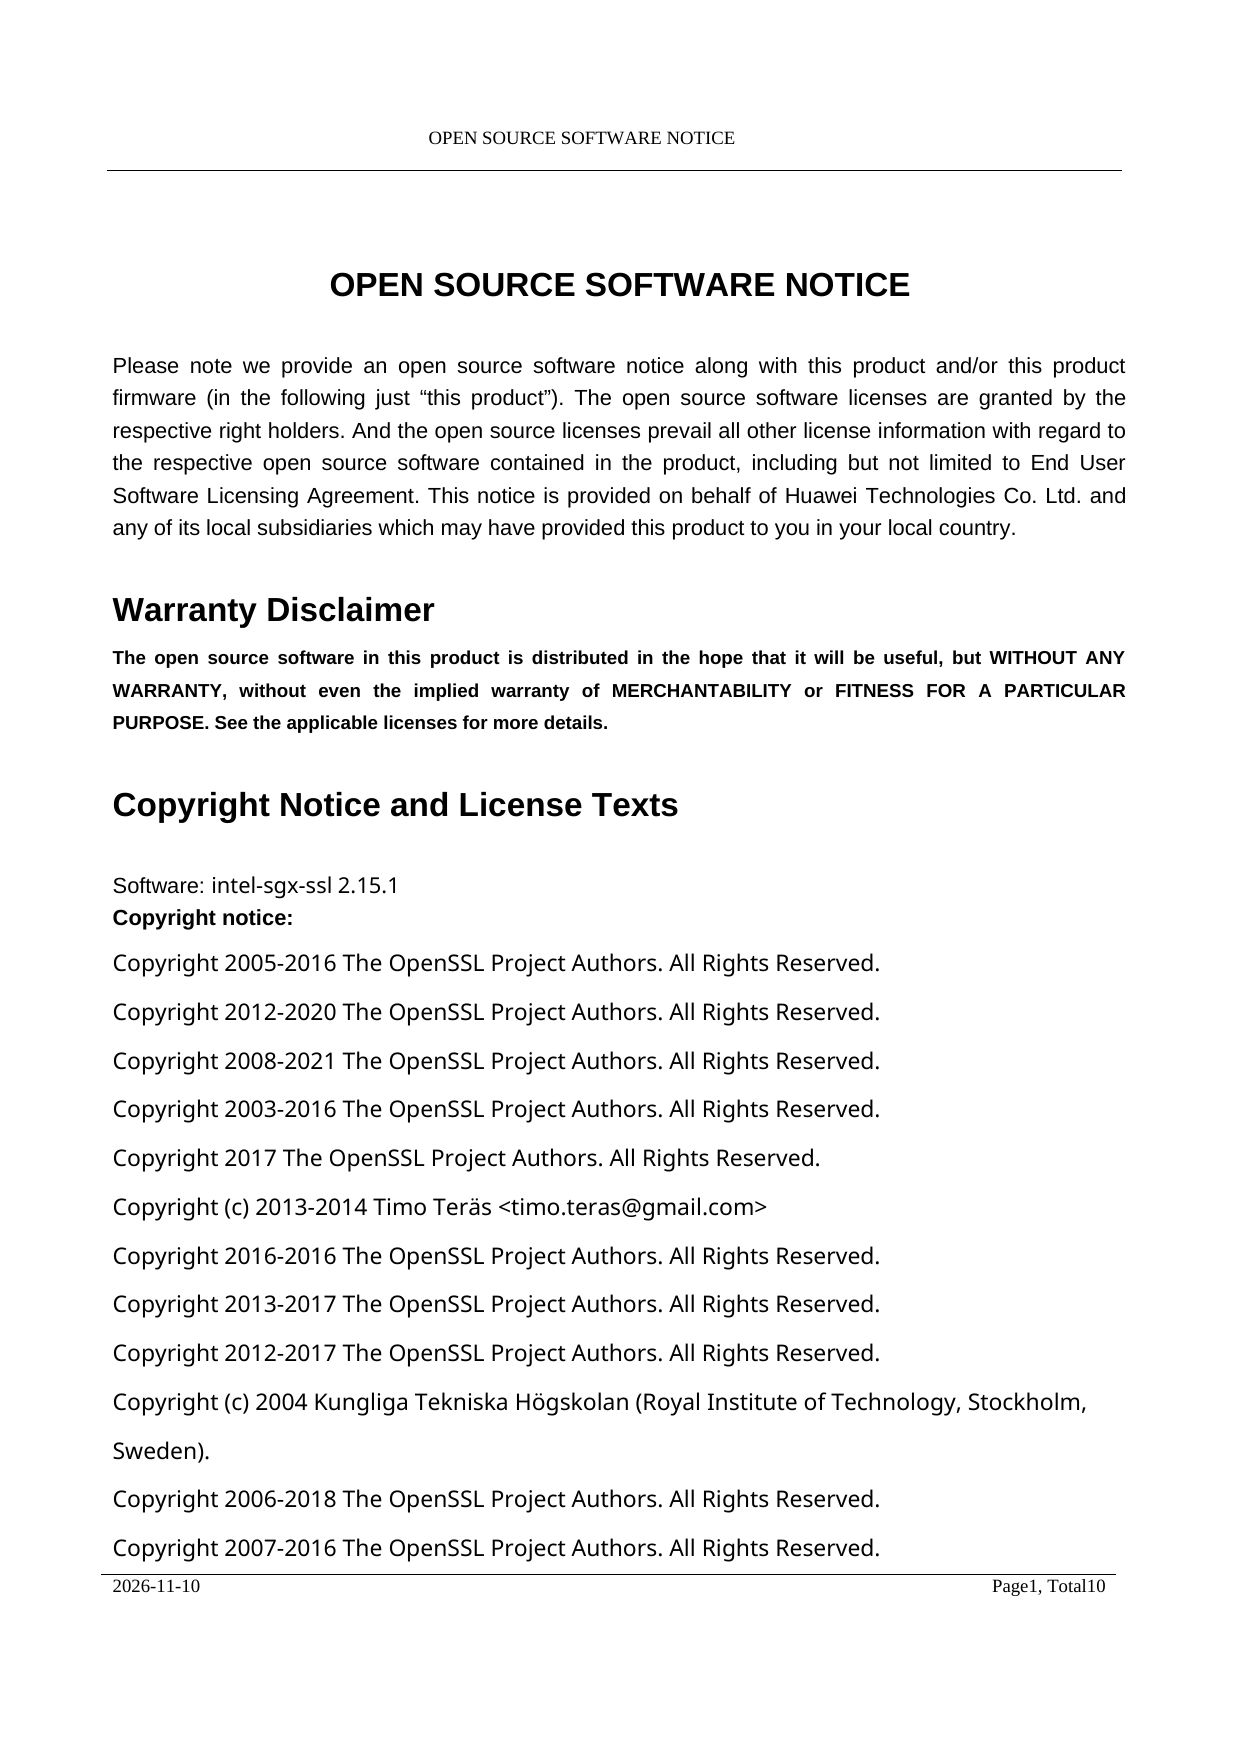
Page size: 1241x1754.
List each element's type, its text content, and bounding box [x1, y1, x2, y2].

text Please note we provide an open source software notice along with this product and/or this product firmware (in the following just “this product”). The open source software licenses are granted by the respective right holders. And the open source licenses prevail all other license information with regard to the respective open source software contained in the product, including but not limited to End User Software Licensing Agreement. This notice is provided on behalf of Huawei Technologies Co. Ltd. and any of its local subsidiaries which may have provided this product to you in your local country. [112, 349, 1128, 544]
text Copyright Notice and License Texts [112, 771, 1128, 836]
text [112, 947, 1128, 1564]
text OPEN SOURCE SOFTWARE NOTICE [112, 251, 1128, 316]
text Copyright notice: [112, 901, 1128, 934]
text The open source software in this product is distributed in the hope that it will be useful, but WITHOUT ANY WARRANTY, without even the implied warranty of MERCHANTABILITY or FITNESS FOR A PARTICULAR PURPOSE. See the applicable licenses for more details. [112, 641, 1128, 739]
text Software: intel-sgx-ssl 2.15.1 [112, 869, 1128, 901]
text Warranty Disclaimer [112, 576, 1128, 641]
